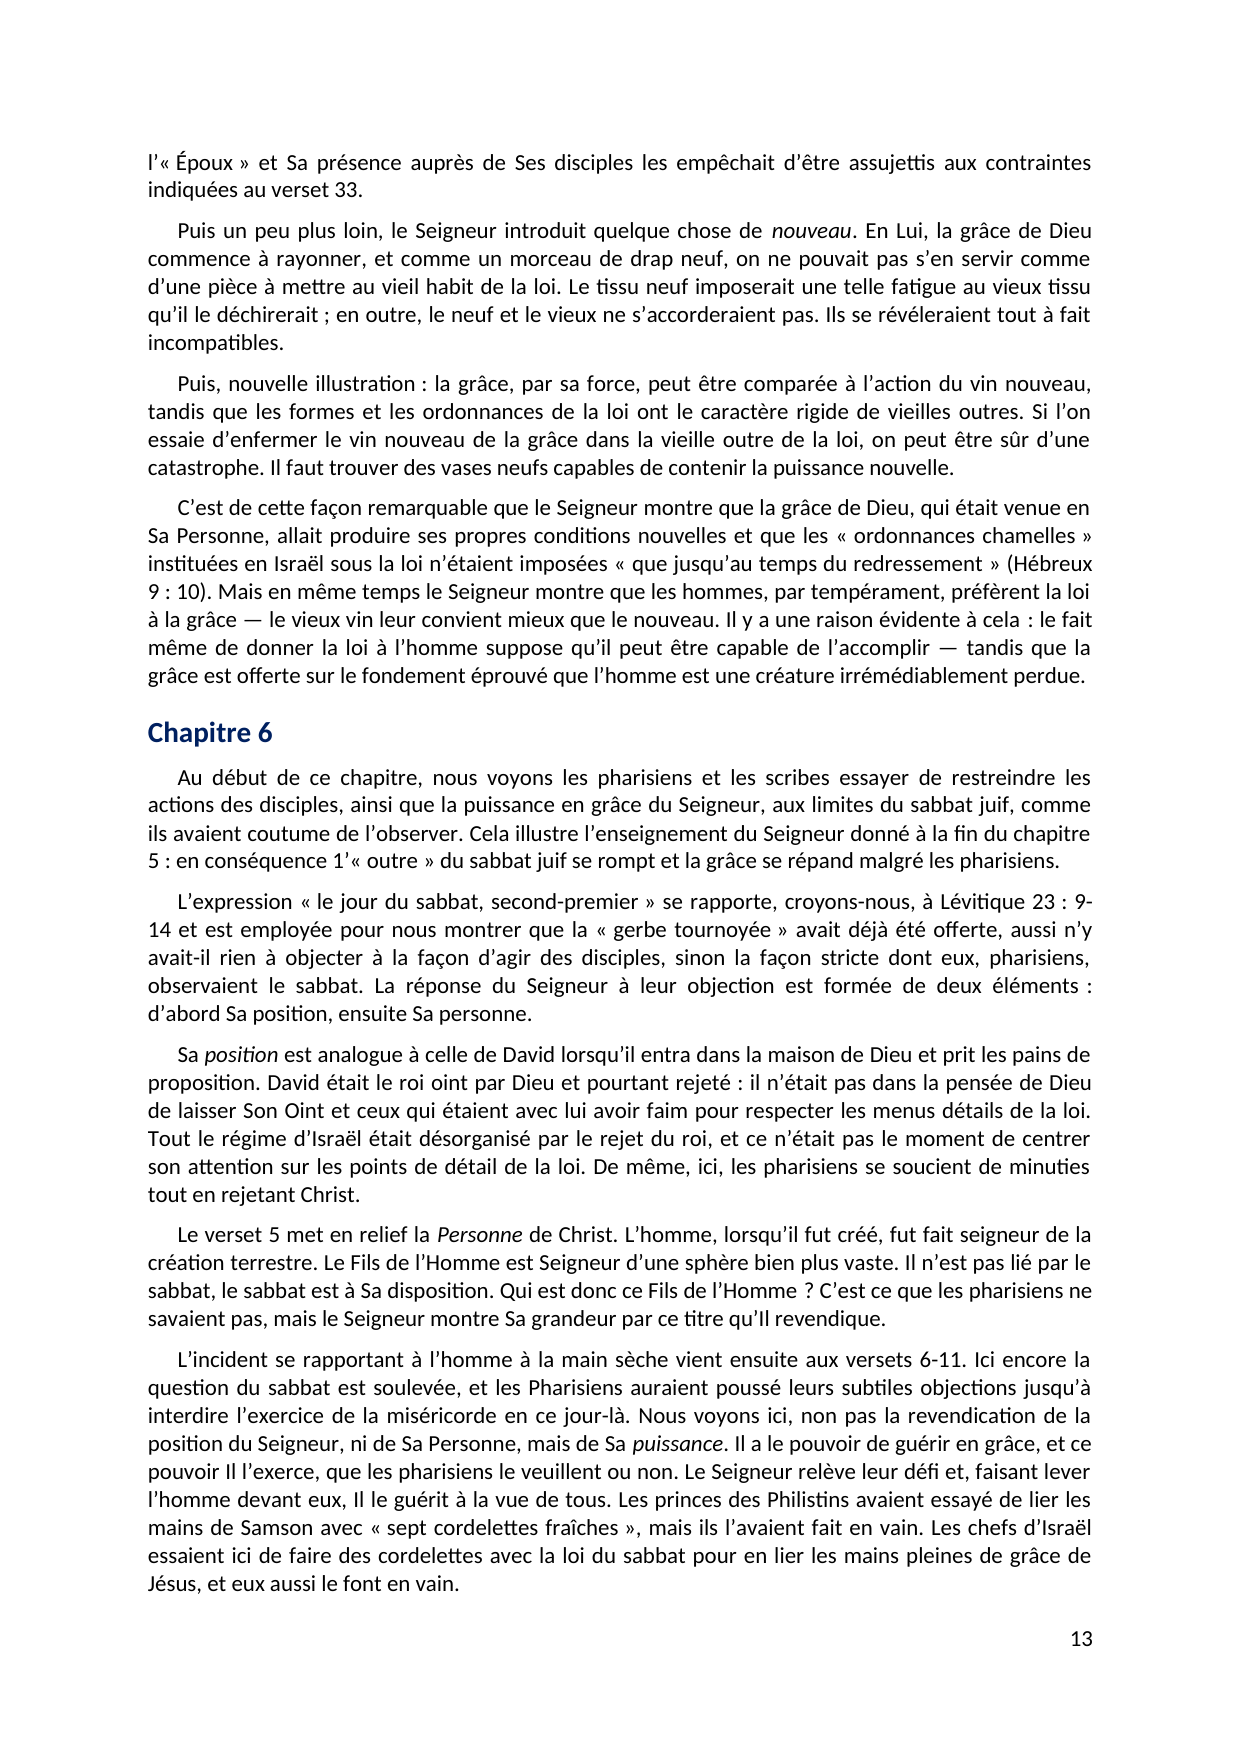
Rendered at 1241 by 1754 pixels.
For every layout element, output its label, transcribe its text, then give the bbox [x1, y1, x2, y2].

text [148, 148, 1093, 204]
subtitle Chapitre 6 [148, 714, 1093, 750]
text C’est de cette façon remarquable que le Seigneur montre que la grâce de Dieu, qui était venue en Sa Personne, allait produire ses propres conditions nouvelles et que les « ordonnances chamelles » instituées en Israël sous la loi n’étaient imposées « que jusqu’au temps du redressement » (Hébreux 9 : 10). Mais en même temps le Seigneur montre que les hommes, par tempérament, préfèrent la loi à la grâce — le vieux vin leur convient mieux que le nouveau. Il y a une raison évidente à cela : le fait même de donner la loi à l’homme suppose qu’il peut être capable de l’accomplir — tandis que la grâce est offerte sur le fondement éprouvé que l’homme est une créature irrémédiablement perdue. [148, 493, 1093, 689]
text L’incident se rapportant à l’homme à la main sèche vient ensuite aux versets 6-11. Ici encore la question du sabbat est soulevée, et les Pharisiens auraient poussé leurs subtiles objections jusqu’à interdire l’exercice de la miséricorde en ce jour-là. Nous voyons ici, non pas la revendication de la position du Seigneur, ni de Sa Personne, mais de Sa puissance. Il a le pouvoir de guérir en grâce, et ce pouvoir Il l’exerce, que les pharisiens le veuillent ou non. Le Seigneur relève leur défi et, faisant lever l’homme devant eux, Il le guérit à la vue de tous. Les princes des Philistins avaient essayé de lier les mains de Samson avec « sept cordelettes fraîches », mais ils l’avaient fait en vain. Les chefs d’Israël essaient ici de faire des cordelettes avec la loi du sabbat pour en lier les mains pleines de grâce de Jésus, et eux aussi le font en vain. [148, 1345, 1093, 1597]
text L’expression « le jour du sabbat, second-premier » se rapporte, croyons-nous, à Lévitique 23 : 9-14 et est employée pour nous montrer que la « gerbe tournoyée » avait déjà été offerte, aussi n’y avait-il rien à objecter à la façon d’agir des disciples, sinon la façon stricte dont eux, pharisiens, observaient le sabbat. La réponse du Seigneur à leur objection est formée de deux éléments : d’abord Sa position, ensuite Sa personne. [148, 887, 1093, 1027]
text Sa position est analogue à celle de David lorsqu’il entra dans la maison de Dieu et prit les pains de proposition. David était le roi oint par Dieu et pourtant rejeté : il n’était pas dans la pensée de Dieu de laisser Son Oint et ceux qui étaient avec lui avoir faim pour respecter les menus détails de la loi. Tout le régime d’Israël était désorganisé par le rejet du roi, et ce n’était pas le moment de centrer son attention sur les points de détail de la loi. De même, ici, les pharisiens se soucient de minuties tout en rejetant Christ. [148, 1040, 1093, 1208]
text Puis, nouvelle illustration : la grâce, par sa force, peut être comparée à l’action du vin nouveau, tandis que les formes et les ordonnances de la loi ont le caractère rigide de vieilles outres. Si l’on essaie d’enfermer le vin nouveau de la grâce dans la vieille outre de la loi, on peut être sûr d’une catastrophe. Il faut trouver des vases neufs capables de contenir la puissance nouvelle. [148, 369, 1093, 481]
text Le verset 5 met en relief la Personne de Christ. L’homme, lorsqu’il fut créé, fut fait seigneur de la création terrestre. Le Fils de l’Homme est Seigneur d’une sphère bien plus vaste. Il n’est pas lié par le sabbat, le sabbat est à Sa disposition. Qui est donc ce Fils de l’Homme ? C’est ce que les pharisiens ne savaient pas, mais le Seigneur montre Sa grandeur par ce titre qu’Il revendique. [148, 1220, 1093, 1332]
text Au début de ce chapitre, nous voyons les pharisiens et les scribes essayer de restreindre les actions des disciples, ainsi que la puissance en grâce du Seigneur, aux limites du sabbat juif, comme ils avaient coutume de l’observer. Cela illustre l’enseignement du Seigneur donné à la fin du chapitre 5 : en conséquence 1’« outre » du sabbat juif se rompt et la grâce se répand malgré les pharisiens. [148, 763, 1093, 875]
text Puis un peu plus loin, le Seigneur introduit quelque chose de nouveau. En Lui, la grâce de Dieu commence à rayonner, et comme un morceau de drap neuf, on ne pouvait pas s’en servir comme d’une pièce à mettre au vieil habit de la loi. Le tissu neuf imposerait une telle fatigue au vieux tissu qu’il le déchirerait ; en outre, le neuf et le vieux ne s’accorderaient pas. Ils se révéleraient tout à fait incompatibles. [148, 216, 1093, 356]
